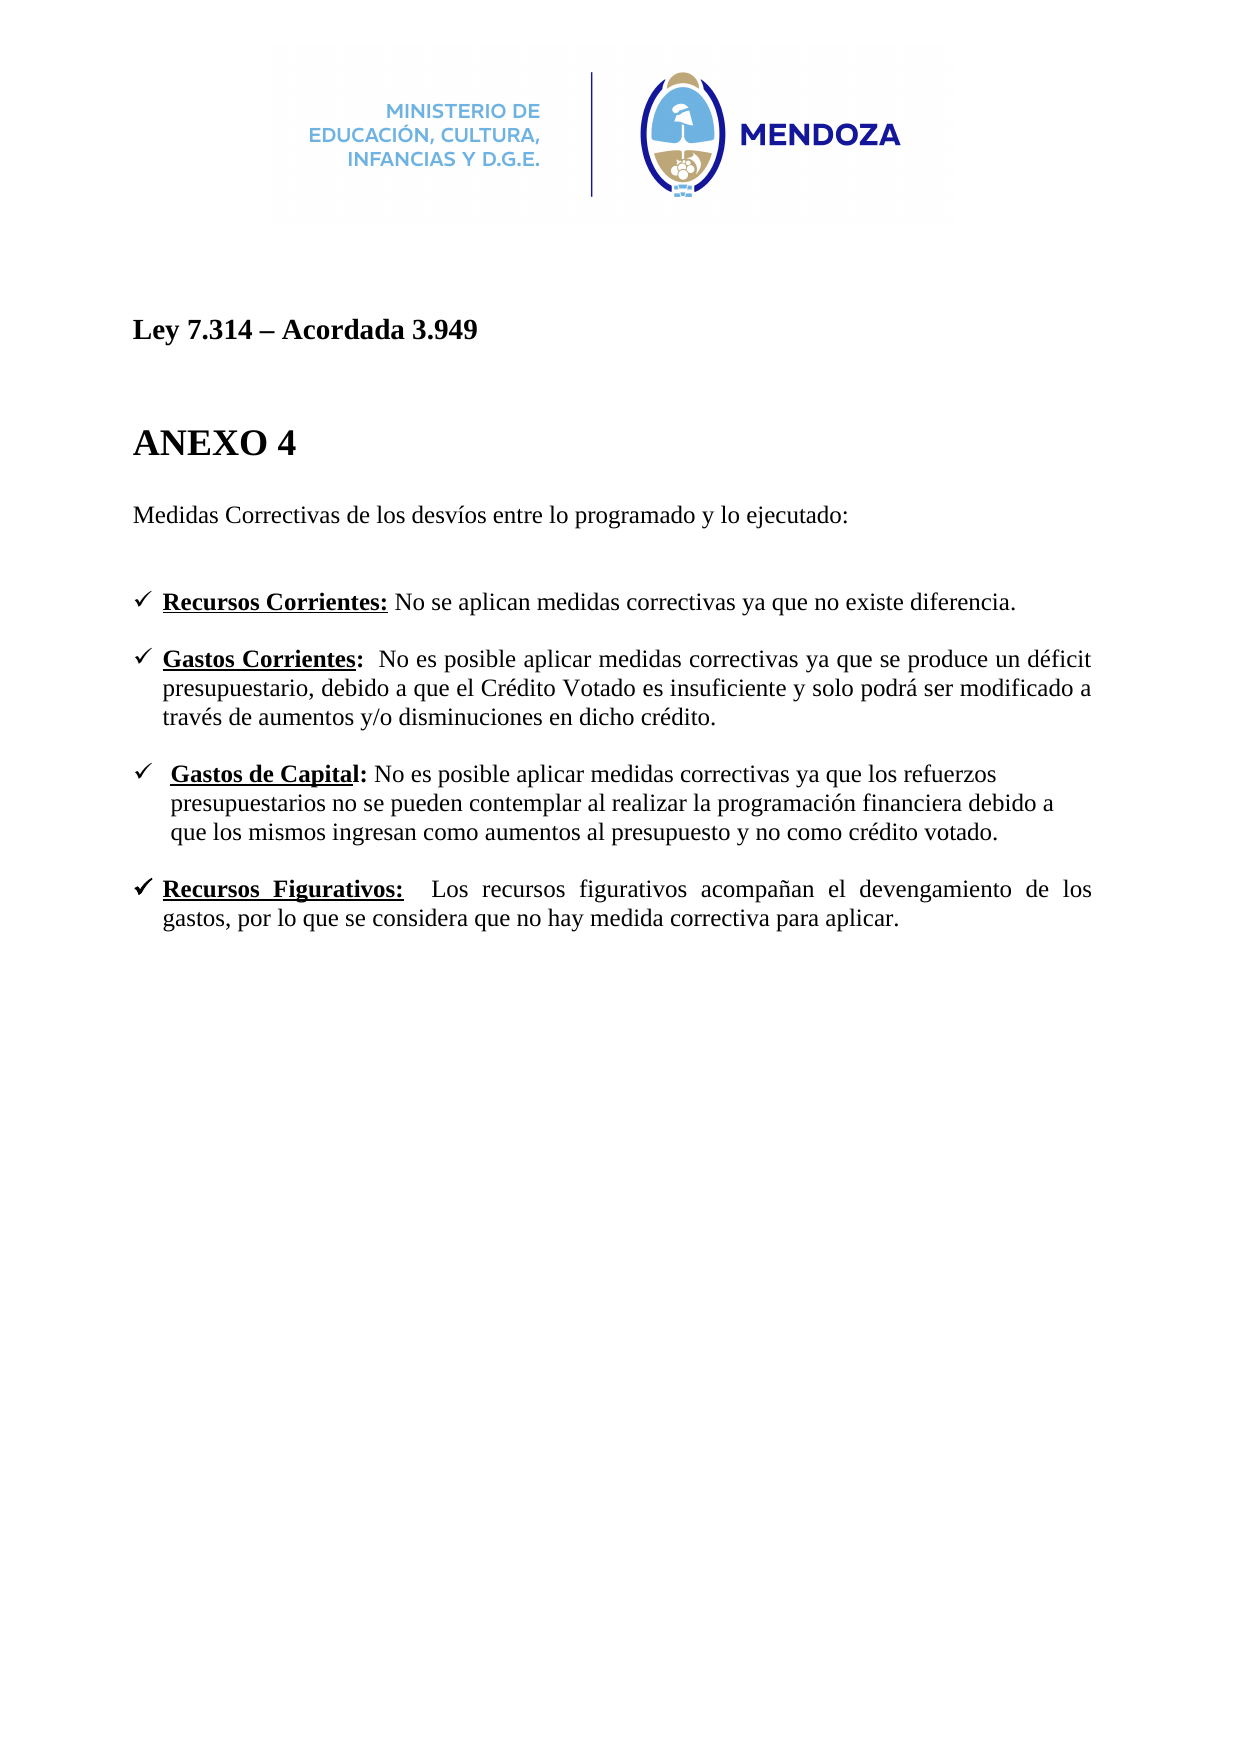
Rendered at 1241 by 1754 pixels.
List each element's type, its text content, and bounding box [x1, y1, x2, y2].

list Gastos Corrientes: No es posible aplicar medidas correctivas ya que se produce un déficit presupuestario, debido a que el Crédito Votado es insuficiente y solo podrá ser modificado a través de aumentos y/o disminuciones en dicho crédito. [133, 644, 1093, 731]
subtitle Ley 7.314 – Acordada 3.949 [133, 312, 1093, 346]
list Recursos Corrientes: No se aplican medidas correctivas ya que no existe diferencia. [133, 587, 1093, 616]
list Gastos de Capital: No es posible aplicar medidas correctivas ya que los refuerzos presupuestarios no se pueden contemplar al realizar la programación financiera debido a que los mismos ingresan como aumentos al presupuesto y no como crédito votado. [133, 759, 1093, 846]
list Recursos Figurativos: Los recursos figurativos acompañan el devengamiento de los gastos, por lo que se considera que no hay medida correctiva para aplicar. [133, 874, 1093, 932]
picture [268, 43, 958, 226]
subtitle ANEXO 4 [133, 420, 1093, 463]
text Medidas Correctivas de los desvíos entre lo programado y lo ejecutado: [133, 501, 1093, 529]
